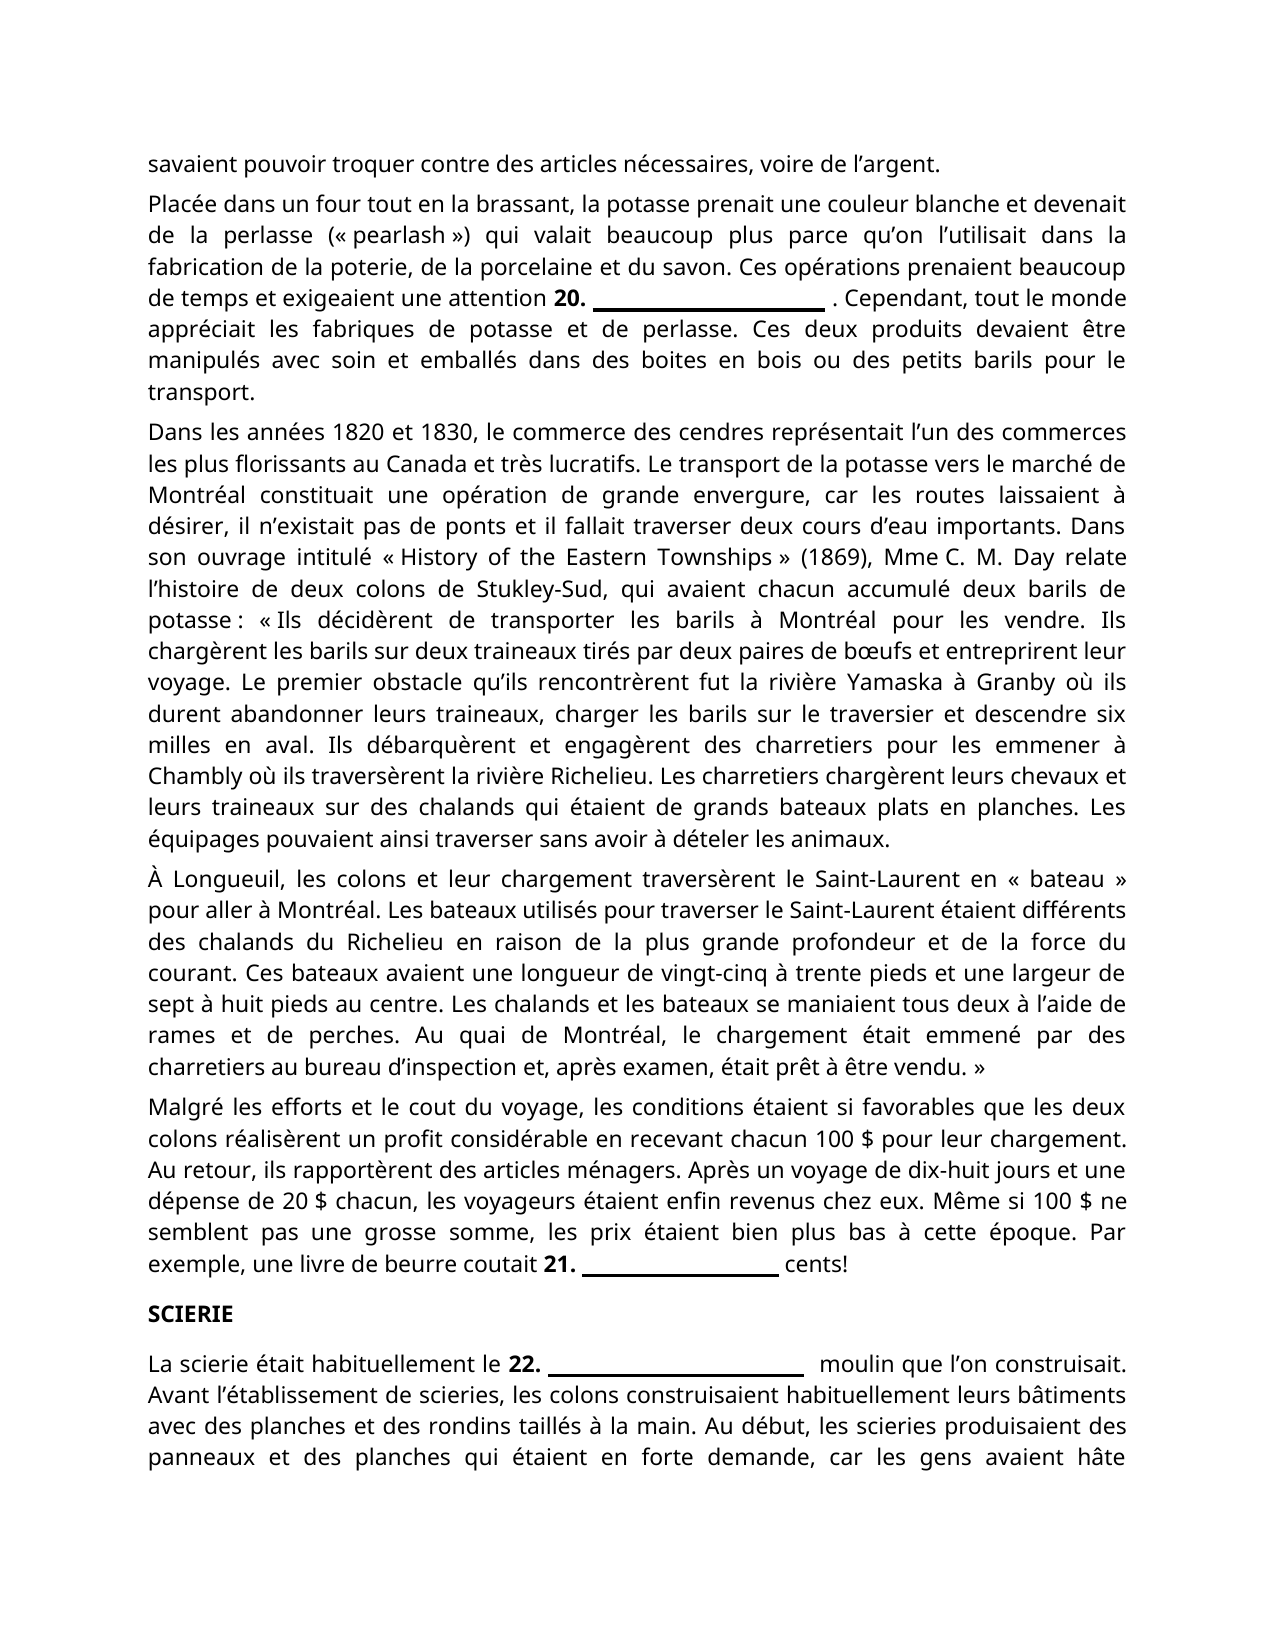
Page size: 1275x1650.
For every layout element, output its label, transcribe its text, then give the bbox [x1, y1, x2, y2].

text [148, 1348, 1127, 1473]
text À Longueuil, les colons et leur chargement traversèrent le Saint-Laurent en « bateau » pour aller à Montréal. Les bateaux utilisés pour traverser le Saint-Laurent étaient différents des chalands du Richelieu en raison de la plus grande profondeur et de la force du courant. Ces bateaux avaient une longueur de vingt-cinq à trente pieds et une largeur de sept à huit pieds au centre. Les chalands et les bateaux se maniaient tous deux à l’aide de rames et de perches. Au quai de Montréal, le chargement était emmené par des charretiers au bureau d’inspection et, après examen, était prêt à être vendu. » [148, 863, 1127, 1082]
text Dans les années 1820 et 1830, le commerce des cendres représentait l’un des commerces les plus florissants au Canada et très lucratifs. Le transport de la potasse vers le marché de Montréal constituait une opération de grande envergure, car les routes laissaient à désirer, il n’existait pas de ponts et il fallait traverser deux cours d’eau importants. Dans son ouvrage intitulé « History of the Eastern Townships » (1869), Mme C. M. Day relate l’histoire de deux colons de Stukley-Sud, qui avaient chacun accumulé deux barils de potasse : « Ils décidèrent de transporter les barils à Montréal pour les vendre. Ils chargèrent les barils sur deux traineaux tirés par deux paires de bœufs et entreprirent leur voyage. Le premier obstacle qu’ils rencontrèrent fut la rivière Yamaska à Granby où ils durent abandonner leurs traineaux, charger les barils sur le traversier et descendre six milles en aval. Ils débarquèrent et engagèrent des charretiers pour les emmener à Chambly où ils traversèrent la rivière Richelieu. Les charretiers chargèrent leurs chevaux et leurs traineaux sur des chalands qui étaient de grands bateaux plats en planches. Les équipages pouvaient ainsi traverser sans avoir à dételer les animaux. [148, 416, 1127, 854]
text Placée dans un four tout en la brassant, la potasse prenait une couleur blanche et devenait de la perlasse (« pearlash ») qui valait beaucoup plus parce qu’on l’utilisait dans la fabrication de la poterie, de la porcelaine et du savon. Ces opérations prenaient beaucoup de temps et exigeaient une attention 20. . Cependant, tout le monde appréciait les fabriques de potasse et de perlasse. Ces deux produits devaient être manipulés avec soin et emballés dans des boites en bois ou des petits barils pour le transport. [148, 188, 1127, 407]
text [148, 148, 1127, 179]
text SCIERIE [148, 1298, 1127, 1329]
text Malgré les efforts et le cout du voyage, les conditions étaient si favorables que les deux colons réalisèrent un profit considérable en recevant chacun 100 $ pour leur chargement. Au retour, ils rapportèrent des articles ménagers. Après un voyage de dix-huit jours et une dépense de 20 $ chacun, les voyageurs étaient enfin revenus chez eux. Même si 100 $ ne semblent pas une grosse somme, les prix étaient bien plus bas à cette époque. Par exemple, une livre de beurre coutait 21. cents! [148, 1091, 1127, 1279]
